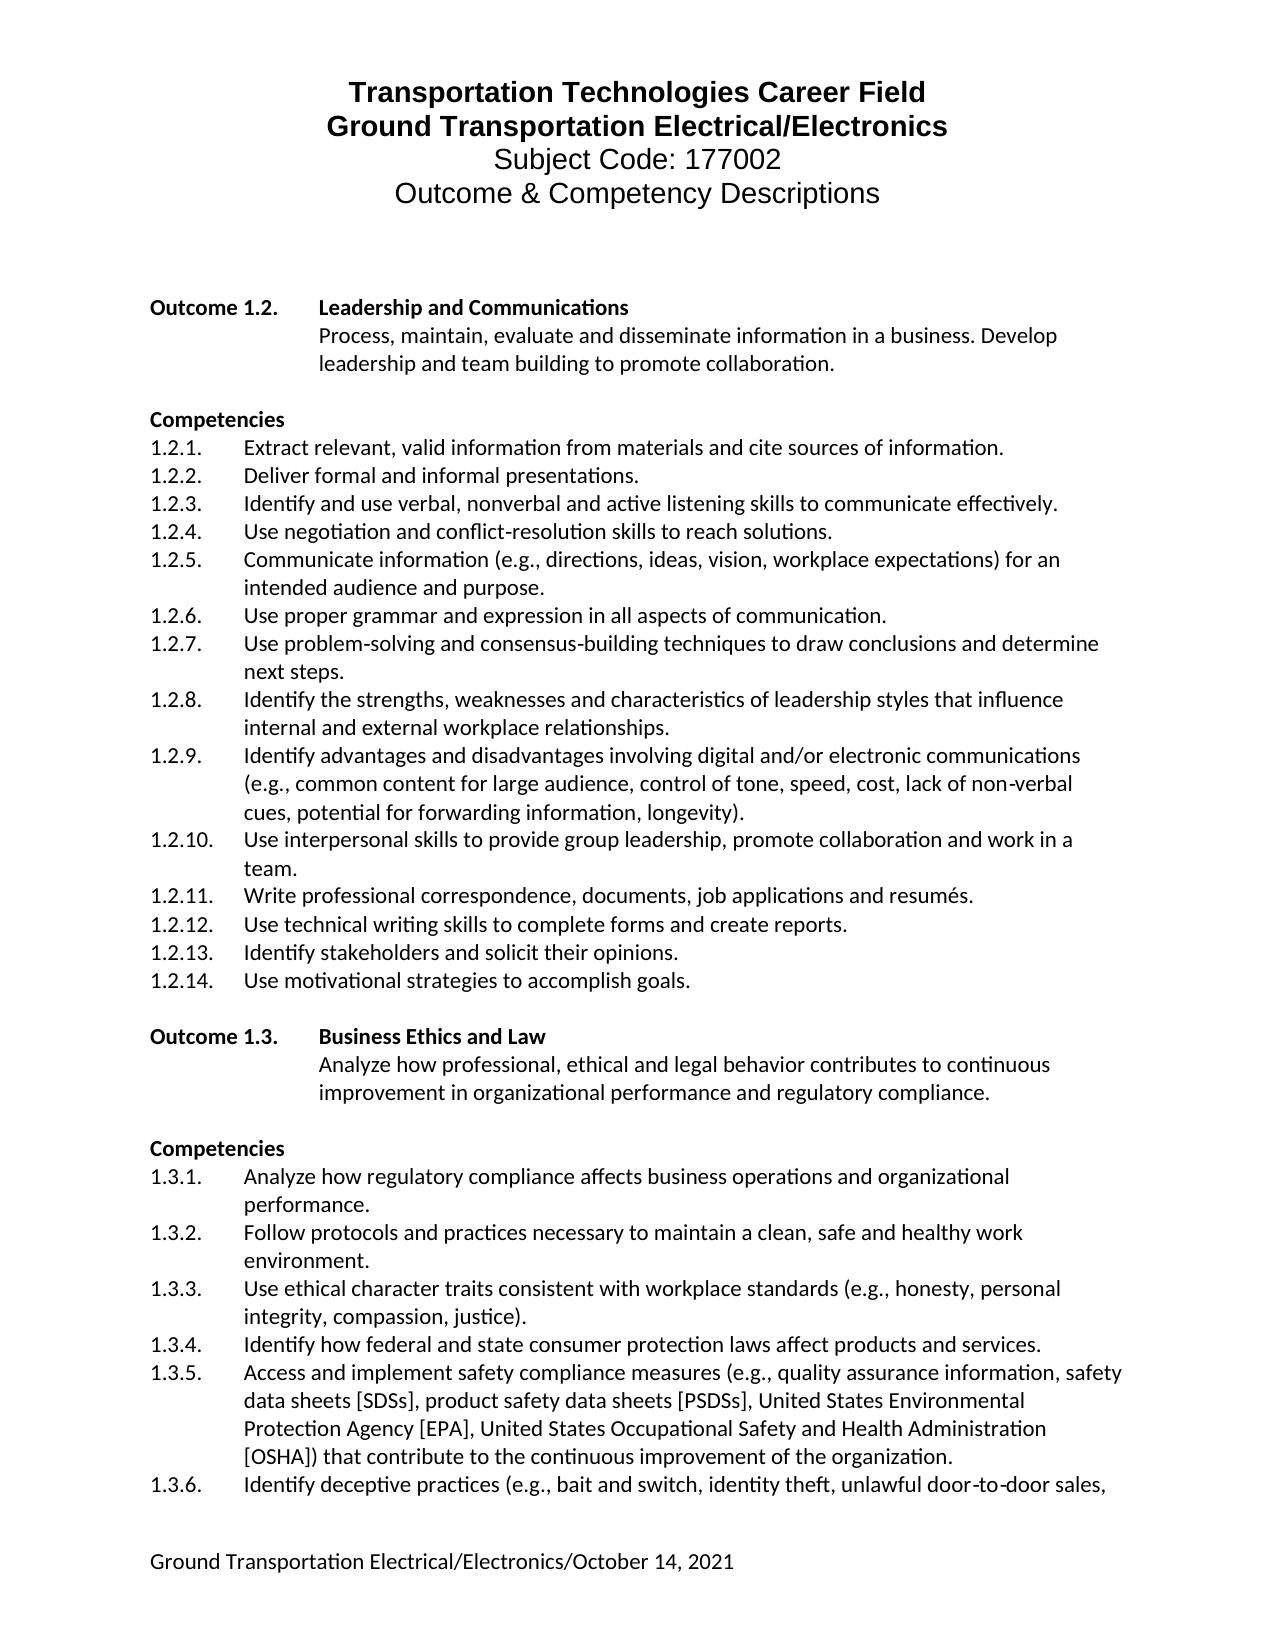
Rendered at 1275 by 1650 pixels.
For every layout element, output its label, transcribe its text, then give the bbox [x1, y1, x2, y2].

text 1.2.6. Use proper grammar and expression in all aspects of communication. [150, 601, 1125, 629]
text Outcome 1.3. Business Ethics and Law [150, 1022, 1125, 1050]
text 1.3.2. Follow protocols and practices necessary to maintain a clean, safe and healthy work [150, 1218, 1125, 1246]
text 1.3.3. Use ethical character traits consistent with workplace standards (e.g., honesty, personal [150, 1274, 1125, 1302]
text environment. [244, 1246, 1125, 1274]
text team. [244, 854, 1125, 882]
text intended audience and purpose. [244, 573, 1125, 601]
text 1.2.8. Identify the strengths, weaknesses and characteristics of leadership styles that influence [150, 686, 1125, 713]
text 1.2.3. Identify and use verbal, nonverbal and active listening skills to communicate effectively. [150, 489, 1125, 517]
text 1.2.12. Use technical writing skills to complete forms and create reports. [150, 910, 1125, 938]
text cues, potential for forwarding information, longevity). [150, 798, 1125, 826]
text [OSHA]) that contribute to the continuous improvement of the organization. [244, 1442, 1125, 1470]
text Process, maintain, evaluate and disseminate information in a business. Develop leadership and team building to promote collaboration. [319, 321, 1125, 377]
text 1.2.11. Write professional correspondence, documents, job applications and resumés. [150, 882, 1125, 910]
text 1.3.5. Access and implement safety compliance measures (e.g., quality assurance information, safety [150, 1358, 1125, 1386]
text 1.2.4. Use negotiation and conflict‐resolution skills to reach solutions. [150, 517, 1125, 545]
text 1.2.14. Use motivational strategies to accomplish goals. [150, 966, 1125, 994]
text 1.2.10. Use interpersonal skills to provide group leadership, promote collaboration and work in a [150, 826, 1125, 854]
text 1.2.13. Identify stakeholders and solicit their opinions. [150, 938, 1125, 966]
text Outcome 1.2. Leadership and Communications [150, 293, 1125, 321]
text 1.2.9. Identify advantages and disadvantages involving digital and/or electronic communications [150, 742, 1125, 769]
text 1.2.5. Communicate information (e.g., directions, ideas, vision, workplace expectations) for an [150, 545, 1125, 573]
text (e.g., common content for large audience, control of tone, speed, cost, lack of non‐verbal [244, 769, 1125, 798]
text Protection Agency [EPA], United States Occupational Safety and Health Administration [244, 1414, 1125, 1442]
text 1.3.4. Identify how federal and state consumer protection laws affect products and services. [150, 1330, 1125, 1358]
text 1.2.1. Extract relevant, valid information from materials and cite sources of information. [150, 433, 1125, 461]
text 1.2.7. Use problem‐solving and consensus‐building techniques to draw conclusions and determine [150, 629, 1125, 657]
text Competencies [150, 1134, 1125, 1162]
text integrity, compassion, justice). [244, 1302, 1125, 1330]
text performance. [244, 1190, 1125, 1218]
text 1.3.6. Identify deceptive practices (e.g., bait and switch, identity theft, unlawful door‐to‐door sales, [150, 1470, 1125, 1498]
text 1.3.1. Analyze how regulatory compliance affects business operations and organizational [150, 1162, 1125, 1190]
text data sheets [SDSs], product safety data sheets [PSDSs], United States Environmental [244, 1386, 1125, 1414]
text internal and external workplace relationships. [244, 713, 1125, 742]
text 1.2.2. Deliver formal and informal presentations. [150, 461, 1125, 489]
text Analyze how professional, ethical and legal behavior contributes to continuous improvement in organizational performance and regulatory compliance. [319, 1050, 1125, 1106]
text next steps. [244, 657, 1125, 686]
text Competencies [150, 405, 1125, 433]
